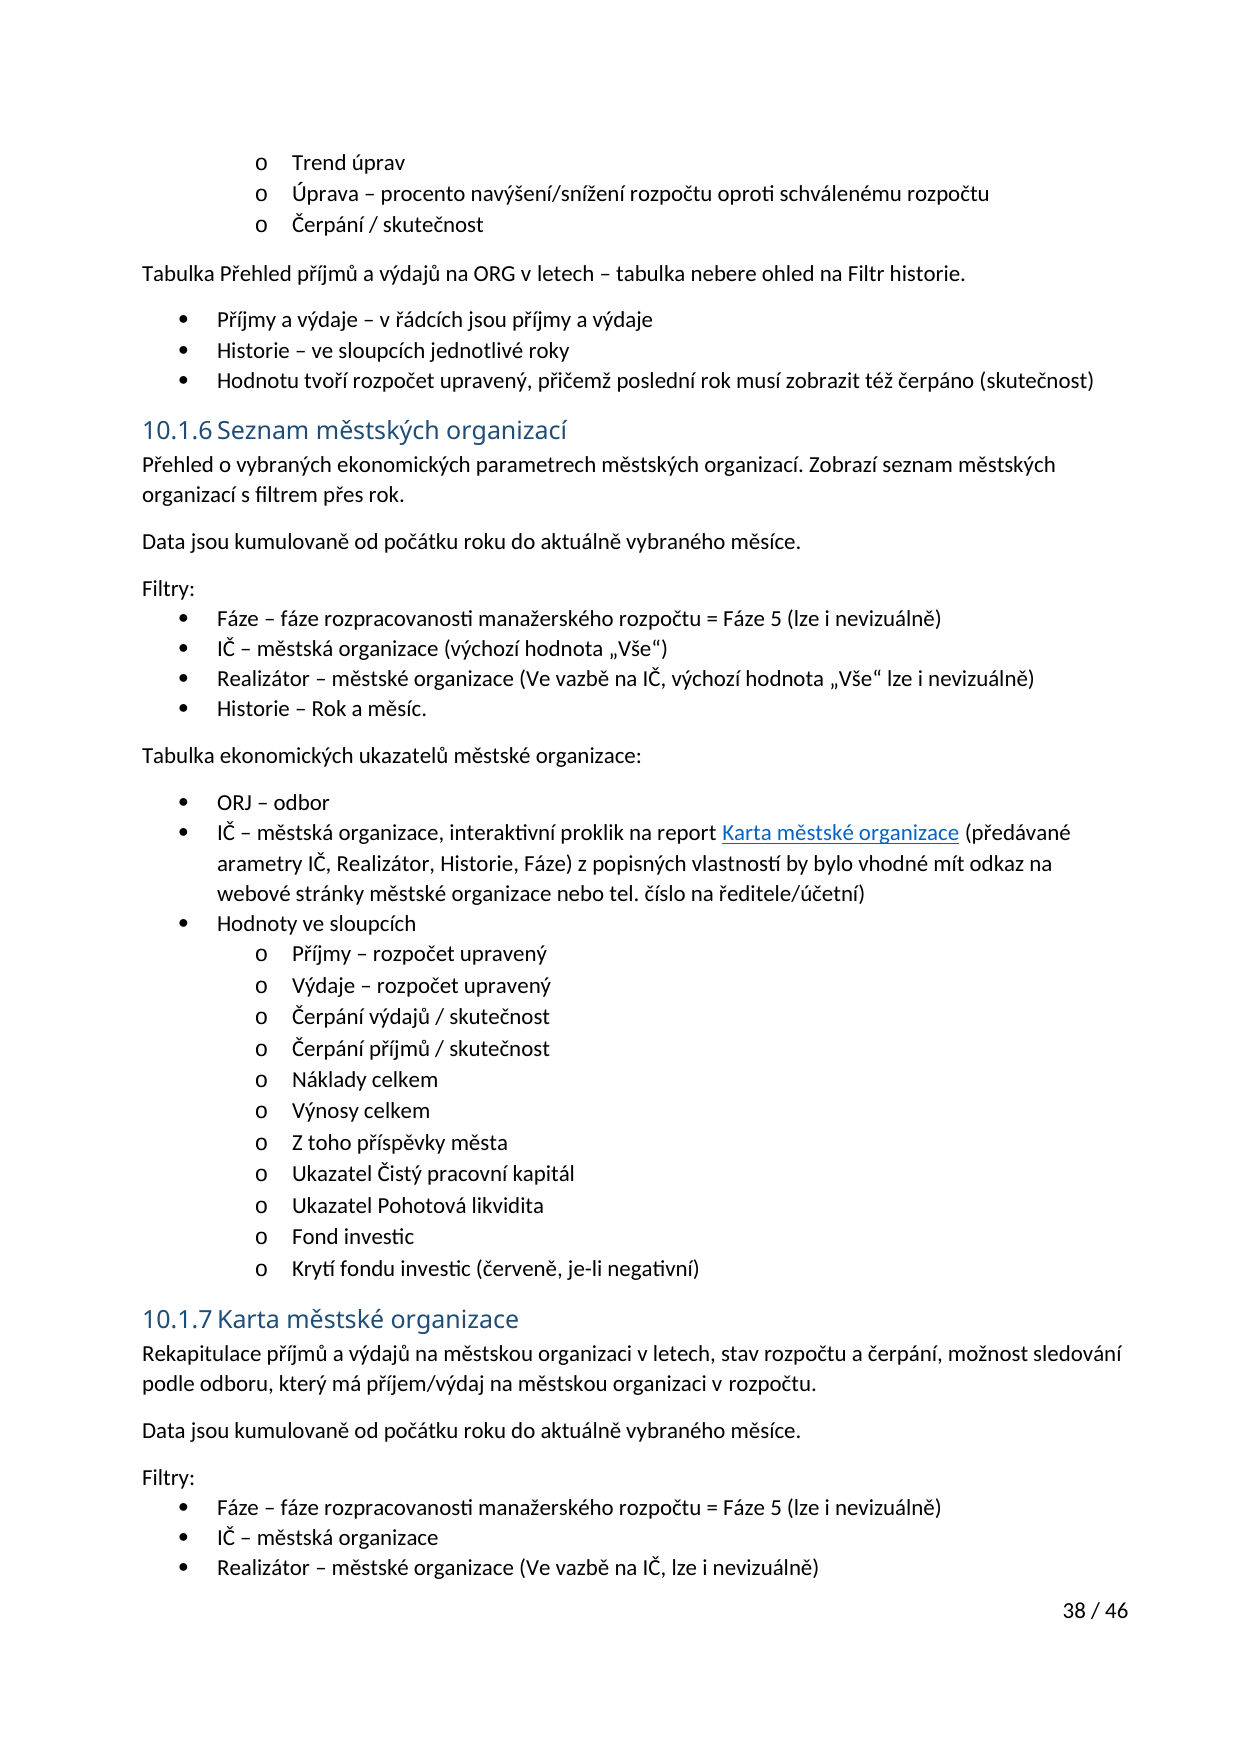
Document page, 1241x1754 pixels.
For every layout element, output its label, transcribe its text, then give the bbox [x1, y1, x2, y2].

list Náklady celkem [254, 1065, 1128, 1094]
list Výnosy celkem [254, 1097, 1128, 1126]
list IČ – městská organizace [179, 1523, 1128, 1551]
list Čerpání příjmů / skutečnost [254, 1034, 1128, 1063]
list Fáze – fáze rozpracovanosti manažerského rozpočtu = Fáze 5 (lze i nevizuálně) [179, 604, 1128, 632]
list Úprava – procento navýšení/snížení rozpočtu oproti schválenému rozpočtu [254, 179, 1128, 208]
text Tabulka Přehled příjmů a výdajů na ORG v letech – tabulka nebere ohled na Filtr historie. [142, 259, 1128, 287]
list Krytí fondu investic (červeně, je-li negativní) [254, 1254, 1128, 1283]
list Příjmy a výdaje – v řádcích jsou příjmy a výdaje [179, 306, 1128, 334]
text Data jsou kumulovaně od počátku roku do aktuálně vybraného měsíce. [142, 1416, 1128, 1444]
list Realizátor – městské organizace (Ve vazbě na IČ, výchozí hodnota „Vše“ lze i nevizuálně) [179, 664, 1128, 692]
list Fond investic [254, 1222, 1128, 1252]
list Trend úprav [254, 148, 1128, 177]
list Čerpání / skutečnost [254, 211, 1128, 240]
list Výdaje – rozpočet upravený [254, 971, 1128, 1000]
list Z toho příspěvky města [254, 1128, 1128, 1157]
list Čerpání výdajů / skutečnost [254, 1002, 1128, 1031]
list Ukazatel Čistý pracovní kapitál [254, 1159, 1128, 1189]
list ORJ – odbor [179, 788, 1128, 816]
text Filtry: [142, 574, 1128, 602]
list Ukazatel Pohotová likvidita [254, 1191, 1128, 1220]
list Realizátor – městské organizace (Ve vazbě na IČ, lze i nevizuálně) [179, 1553, 1128, 1581]
list Historie – Rok a měsíc. [179, 694, 1128, 722]
subtitle Karta městské organizace [142, 1302, 1128, 1336]
text Filtry: [142, 1463, 1128, 1491]
list Hodnoty ve sloupcích [179, 909, 1128, 937]
list IČ – městská organizace, interaktivní proklik na report Karta městské organizace (předávané arametry IČ, Realizátor, Historie, Fáze) z popisných vlastností by bylo vhodné mít odkaz na webové stránky městské organizace nebo tel. číslo na ředitele/účetní) [179, 818, 1128, 907]
list Hodnotu tvoří rozpočet upravený, přičemž poslední rok musí zobrazit též čerpáno (skutečnost) [179, 366, 1128, 394]
list Fáze – fáze rozpracovanosti manažerského rozpočtu = Fáze 5 (lze i nevizuálně) [179, 1493, 1128, 1521]
text Data jsou kumulovaně od počátku roku do aktuálně vybraného měsíce. [142, 527, 1128, 555]
subtitle Seznam městských organizací [142, 413, 1128, 447]
list IČ – městská organizace (výchozí hodnota „Vše“) [179, 634, 1128, 662]
list Historie – ve sloupcích jednotlivé roky [179, 336, 1128, 364]
list Příjmy – rozpočet upravený [254, 939, 1128, 968]
text Tabulka ekonomických ukazatelů městské organizace: [142, 741, 1128, 769]
text Přehled o vybraných ekonomických parametrech městských organizací. Zobrazí seznam městských organizací s filtrem přes rok. [142, 450, 1128, 508]
text Rekapitulace příjmů a výdajů na městskou organizaci v letech, stav rozpočtu a čerpání, možnost sledování podle odboru, který má příjem/výdaj na městskou organizaci v rozpočtu. [142, 1339, 1128, 1397]
